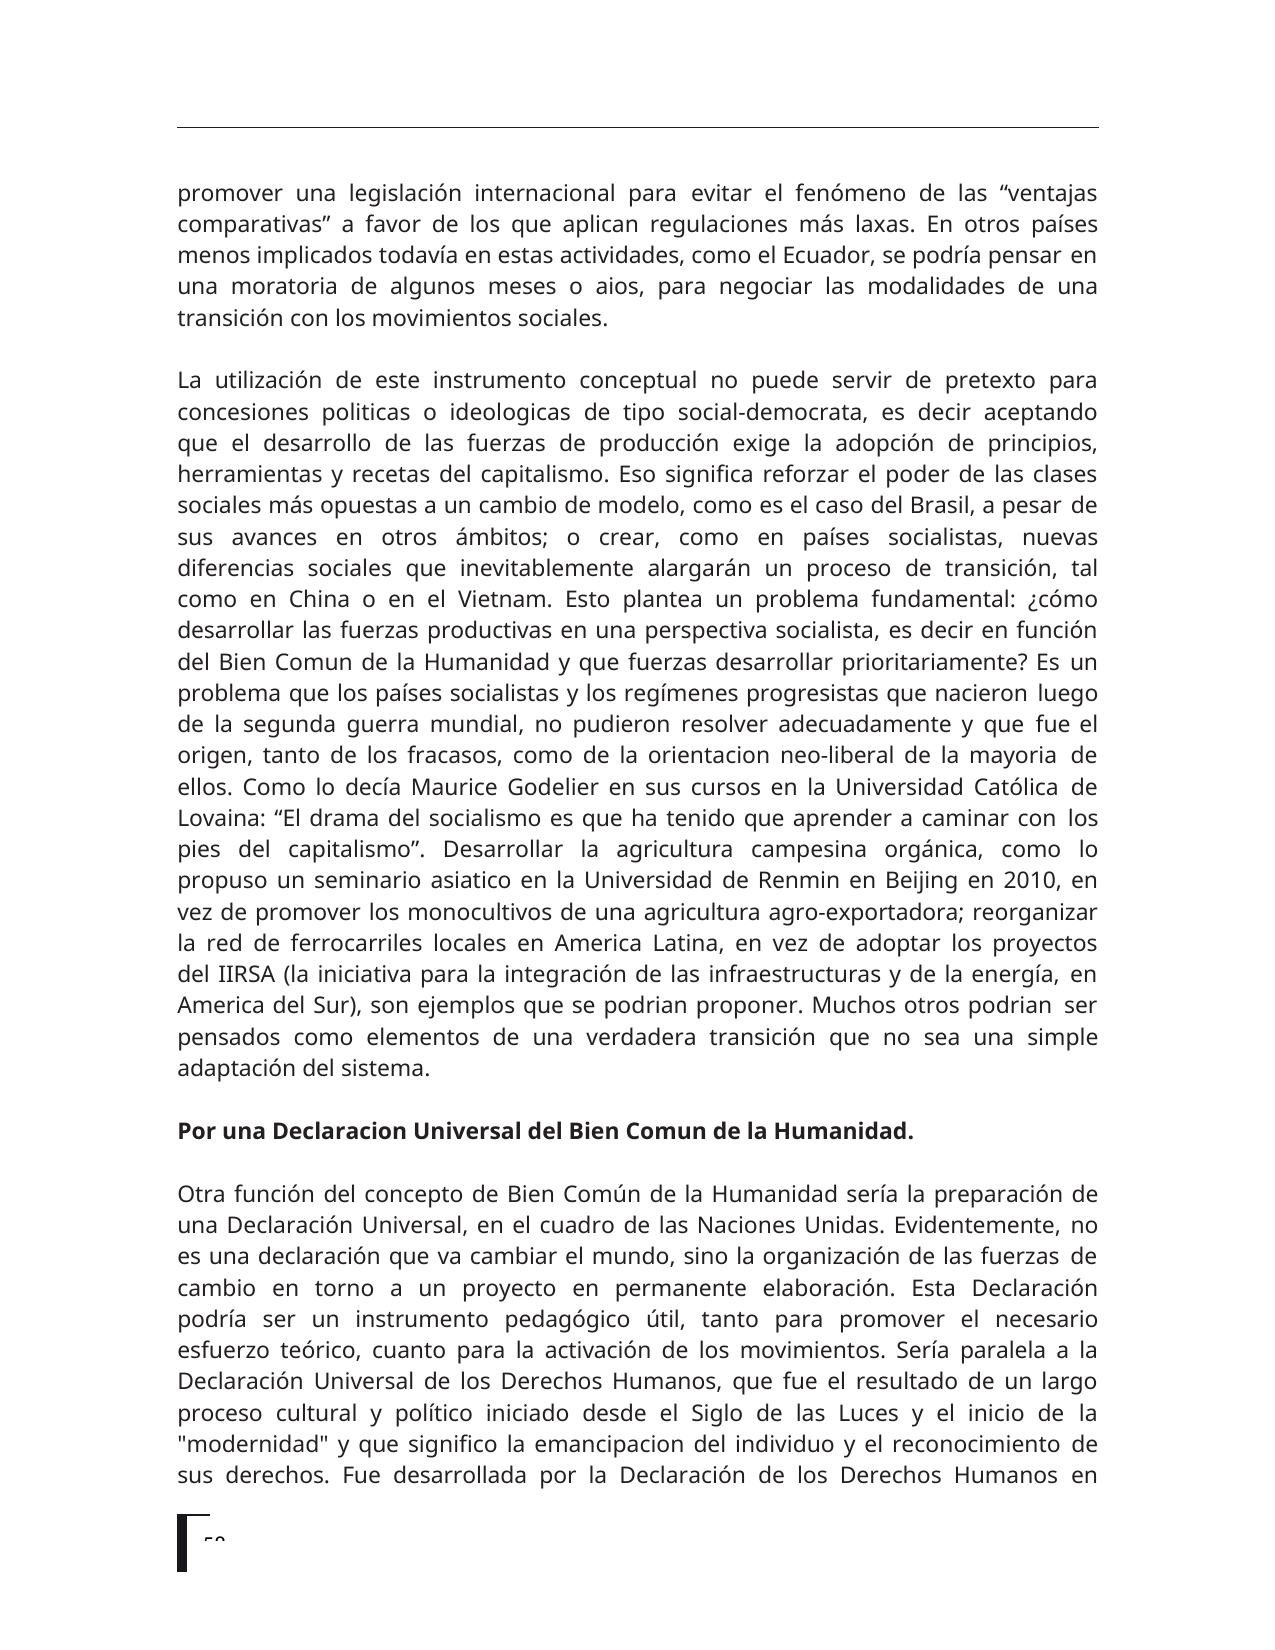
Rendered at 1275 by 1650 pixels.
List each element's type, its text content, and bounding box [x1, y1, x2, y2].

text Por una Declaracion Universal del Bien Comun de la Humanidad. [177, 1115, 1110, 1146]
text promover una legislación internacional para evitar el fenómeno de las “ventajas comparativas” a favor de los que aplican regulaciones más laxas. En otros países menos implicados todavía en estas actividades, como el Ecuador, se podría pensar en una moratoria de algunos meses o aios, para negociar las modalidades de una transición con los movimientos sociales. [177, 177, 1098, 333]
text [177, 1178, 1098, 1490]
text La utilización de este instrumento conceptual no puede servir de pretexto para concesiones politicas o ideologicas de tipo social-democrata, es decir aceptando que el desarrollo de las fuerzas de producción exige la adopción de principios, herramientas y recetas del capitalismo. Eso significa reforzar el poder de las clases sociales más opuestas a un cambio de modelo, como es el caso del Brasil, a pesar de sus avances en otros ámbitos; o crear, como en países socialistas, nuevas diferencias sociales que inevitablemente alargarán un proceso de transición, tal como en China o en el Vietnam. Esto plantea un problema fundamental: ¿cómo desarrollar las fuerzas productivas en una perspectiva socialista, es decir en función del Bien Comun de la Humanidad y que fuerzas desarrollar prioritariamente? Es un problema que los países socialistas y los regímenes progresistas que nacieron luego de la segunda guerra mundial, no pudieron resolver adecuadamente y que fue el origen, tanto de los fracasos, como de la orientacion neo-liberal de la mayoria de ellos. Como lo decía Maurice Godelier en sus cursos en la Universidad Católica de Lovaina: “El drama del socialismo es que ha tenido que aprender a caminar con los pies del capitalismo”. Desarrollar la agricultura campesina orgánica, como lo propuso un seminario asiatico en la Universidad de Renmin en Beijing en 2010, en vez de promover los monocultivos de una agricultura agro-exportadora; reorganizar la red de ferrocarriles locales en America Latina, en vez de adoptar los proyectos del IIRSA (la iniciativa para la integración de las infraestructuras y de la energía, en America del Sur), son ejemplos que se podrian proponer. Muchos otros podrian ser pensados como elementos de una verdadera transición que no sea una simple adaptación del sistema. [177, 364, 1098, 1083]
